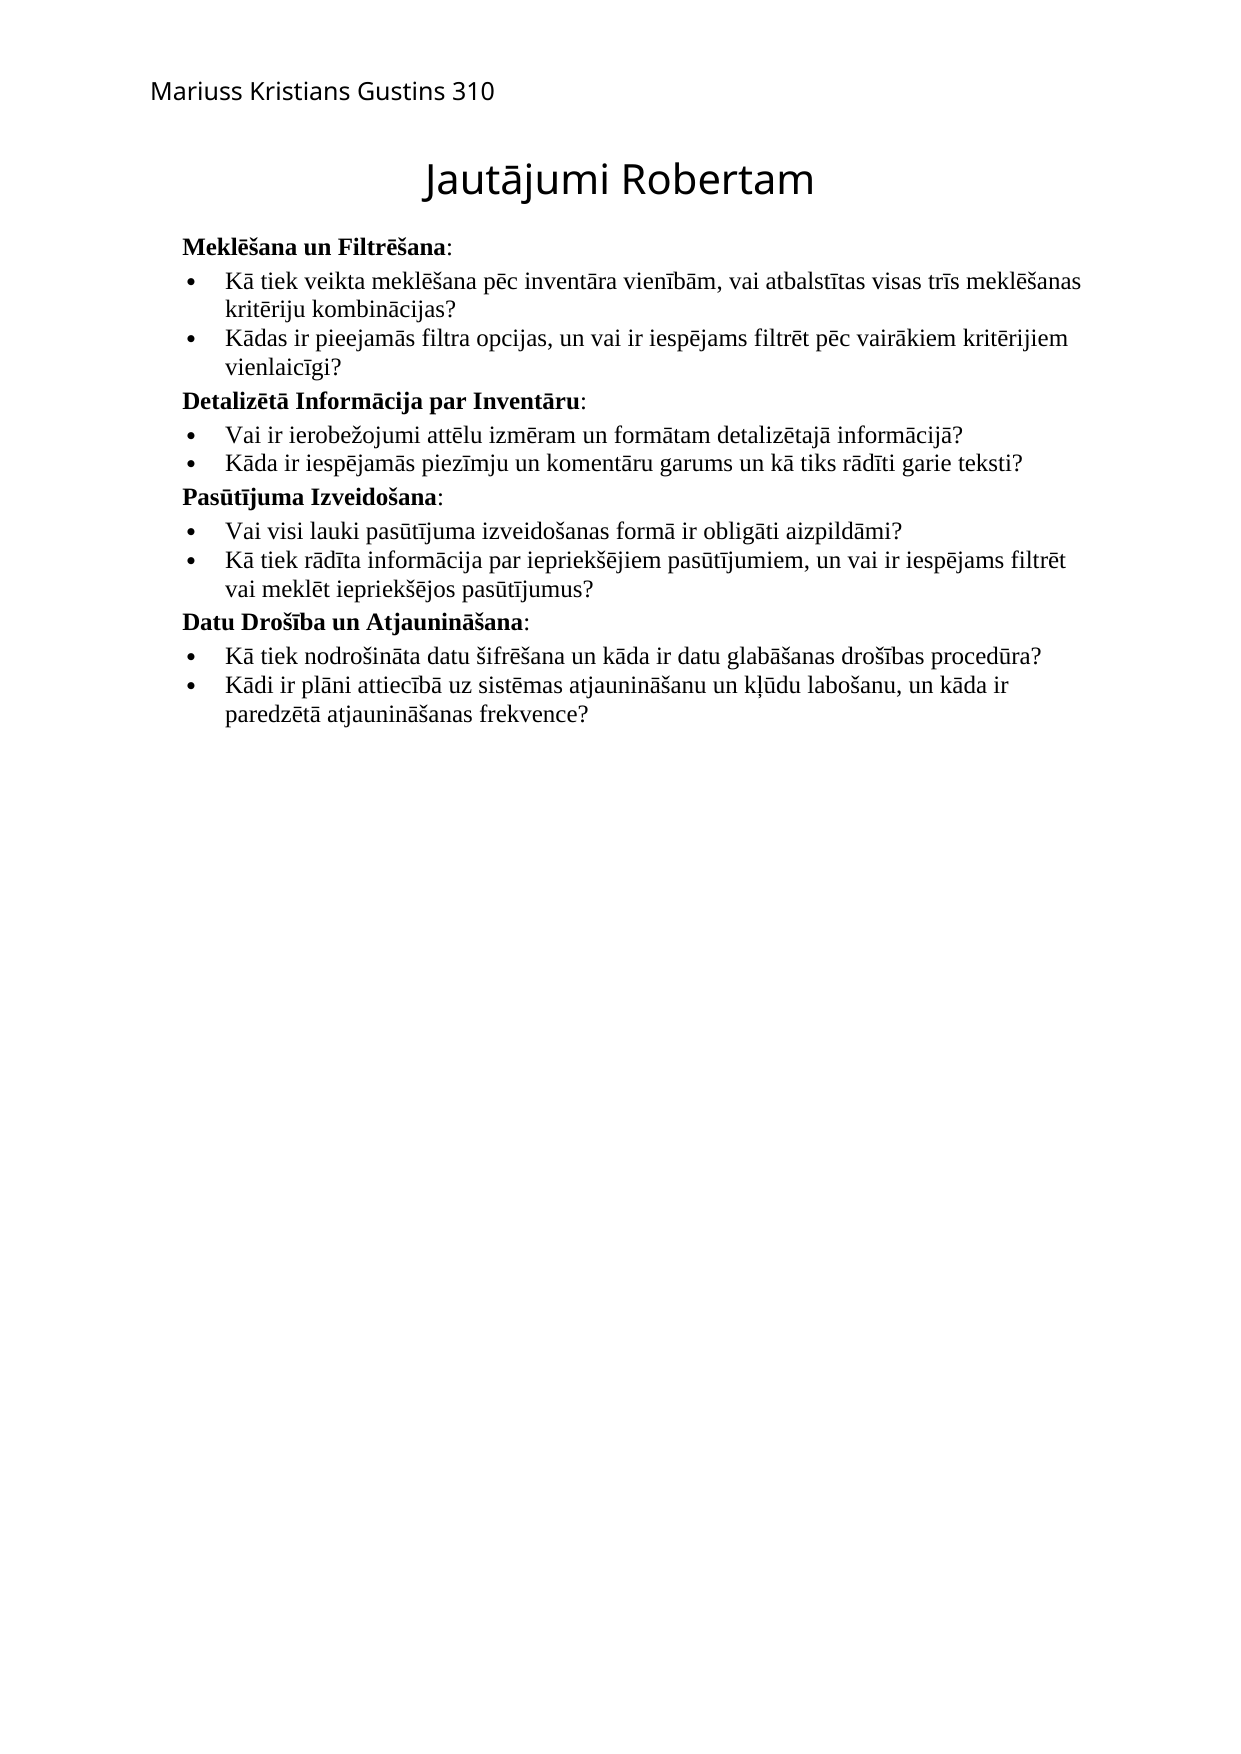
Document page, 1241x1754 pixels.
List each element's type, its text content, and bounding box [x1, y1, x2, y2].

text  Meklēšana un Filtrēšana: [150, 232, 1090, 261]
list Kā tiek veikta meklēšana pēc inventāra vienībām, vai atbalstītas visas trīs meklēšanas kritēriju kombinācijas? [187, 266, 1090, 323]
text  Detalizētā Informācija par Inventāru: [150, 386, 1090, 414]
list Vai ir ierobežojumi attēlu izmēram un formātam detalizētajā informācijā? [187, 420, 1090, 448]
list Kā tiek rādīta informācija par iepriekšējiem pasūtījumiem, un vai ir iespējams filtrēt vai meklēt iepriekšējos pasūtījumus? [187, 545, 1090, 602]
list Vai visi lauki pasūtījuma izveidošanas formā ir obligāti aizpildāmi? [187, 516, 1090, 545]
text  Datu Drošība un Atjaunināšana: [150, 607, 1090, 636]
list Kādi ir plāni attiecībā uz sistēmas atjaunināšanu un kļūdu labošanu, un kāda ir paredzētā atjaunināšanas frekvence? [187, 670, 1090, 728]
list Kāda ir iespējamās piezīmju un komentāru garums un kā tiks rādīti garie teksti? [187, 448, 1090, 477]
list Kā tiek nodrošināta datu šifrēšana un kāda ir datu glabāšanas drošības procedūra? [187, 641, 1090, 670]
text  Pasūtījuma Izveidošana: [150, 482, 1090, 511]
text Jautājumi Robertam [150, 150, 1090, 207]
list Kādas ir pieejamās filtra opcijas, un vai ir iespējams filtrēt pēc vairākiem kritērijiem vienlaicīgi? [187, 323, 1090, 381]
